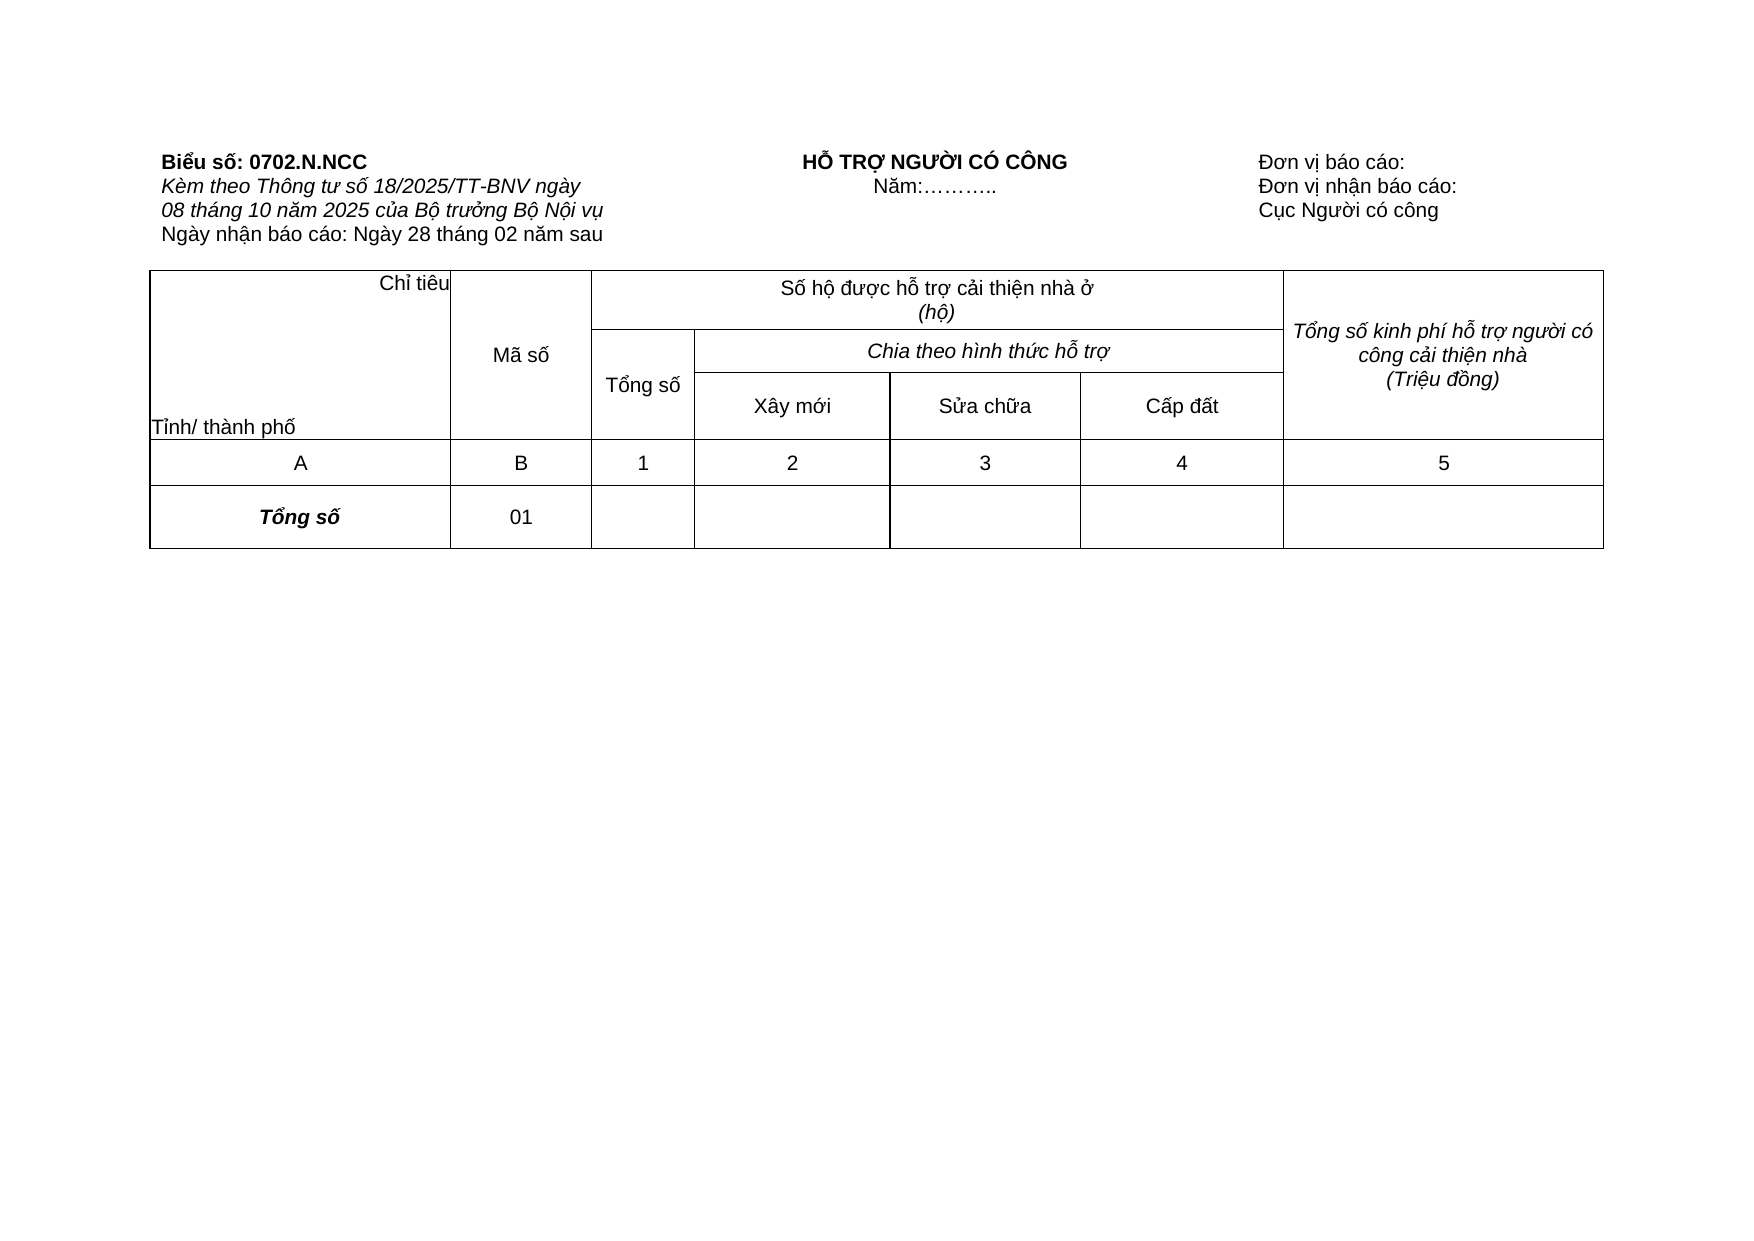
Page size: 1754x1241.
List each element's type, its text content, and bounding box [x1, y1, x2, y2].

table_cell A [151, 440, 450, 485]
table_cell Tổng số [151, 486, 450, 548]
table_cell [695, 486, 889, 548]
table_header HỖ TRỢ NGƯỜI CÓ CÔNG Năm:……….. [623, 150, 1247, 246]
table_cell Tổng số [592, 330, 694, 439]
table_cell 2 [695, 440, 889, 485]
table_cell 4 [1081, 440, 1283, 485]
table_header Biểu số: 0702.N.NCC Kèm theo Thông tư số 18/2025/TT-BNV ngày 08 tháng 10 năm 2025 của Bộ trưởng Bộ Nội vụ Ngày nhận báo cáo: Ngày 28 tháng 02 năm sau [150, 150, 623, 246]
table_cell Xây mới [695, 373, 889, 439]
table_cell [592, 486, 694, 548]
table_cell [1081, 486, 1283, 548]
table_cell 5 [1284, 440, 1603, 485]
table_cell Chia theo hình thức hỗ trợ [695, 330, 1283, 372]
table_cell B [451, 440, 591, 485]
table_cell [891, 486, 1080, 548]
table_header Tổng số kinh phí hỗ trợ người có công cải thiện nhà (Triệu đồng) [1284, 271, 1603, 439]
table_cell 3 [891, 440, 1080, 485]
table_header Số hộ được hỗ trợ cải thiện nhà ở (hộ) [592, 271, 1283, 329]
table_cell 01 [451, 486, 591, 548]
table_header Mã số [451, 271, 591, 439]
table_cell 1 [592, 440, 694, 485]
table_cell Cấp đất [1081, 373, 1283, 439]
table_cell [1284, 486, 1603, 548]
table_header Chỉ tiêu Tỉnh/ thành phố [151, 271, 450, 439]
table_header Đơn vị báo cáo: Đơn vị nhận báo cáo: Cục Người có công [1247, 150, 1604, 246]
table_cell Sửa chữa [891, 373, 1080, 439]
